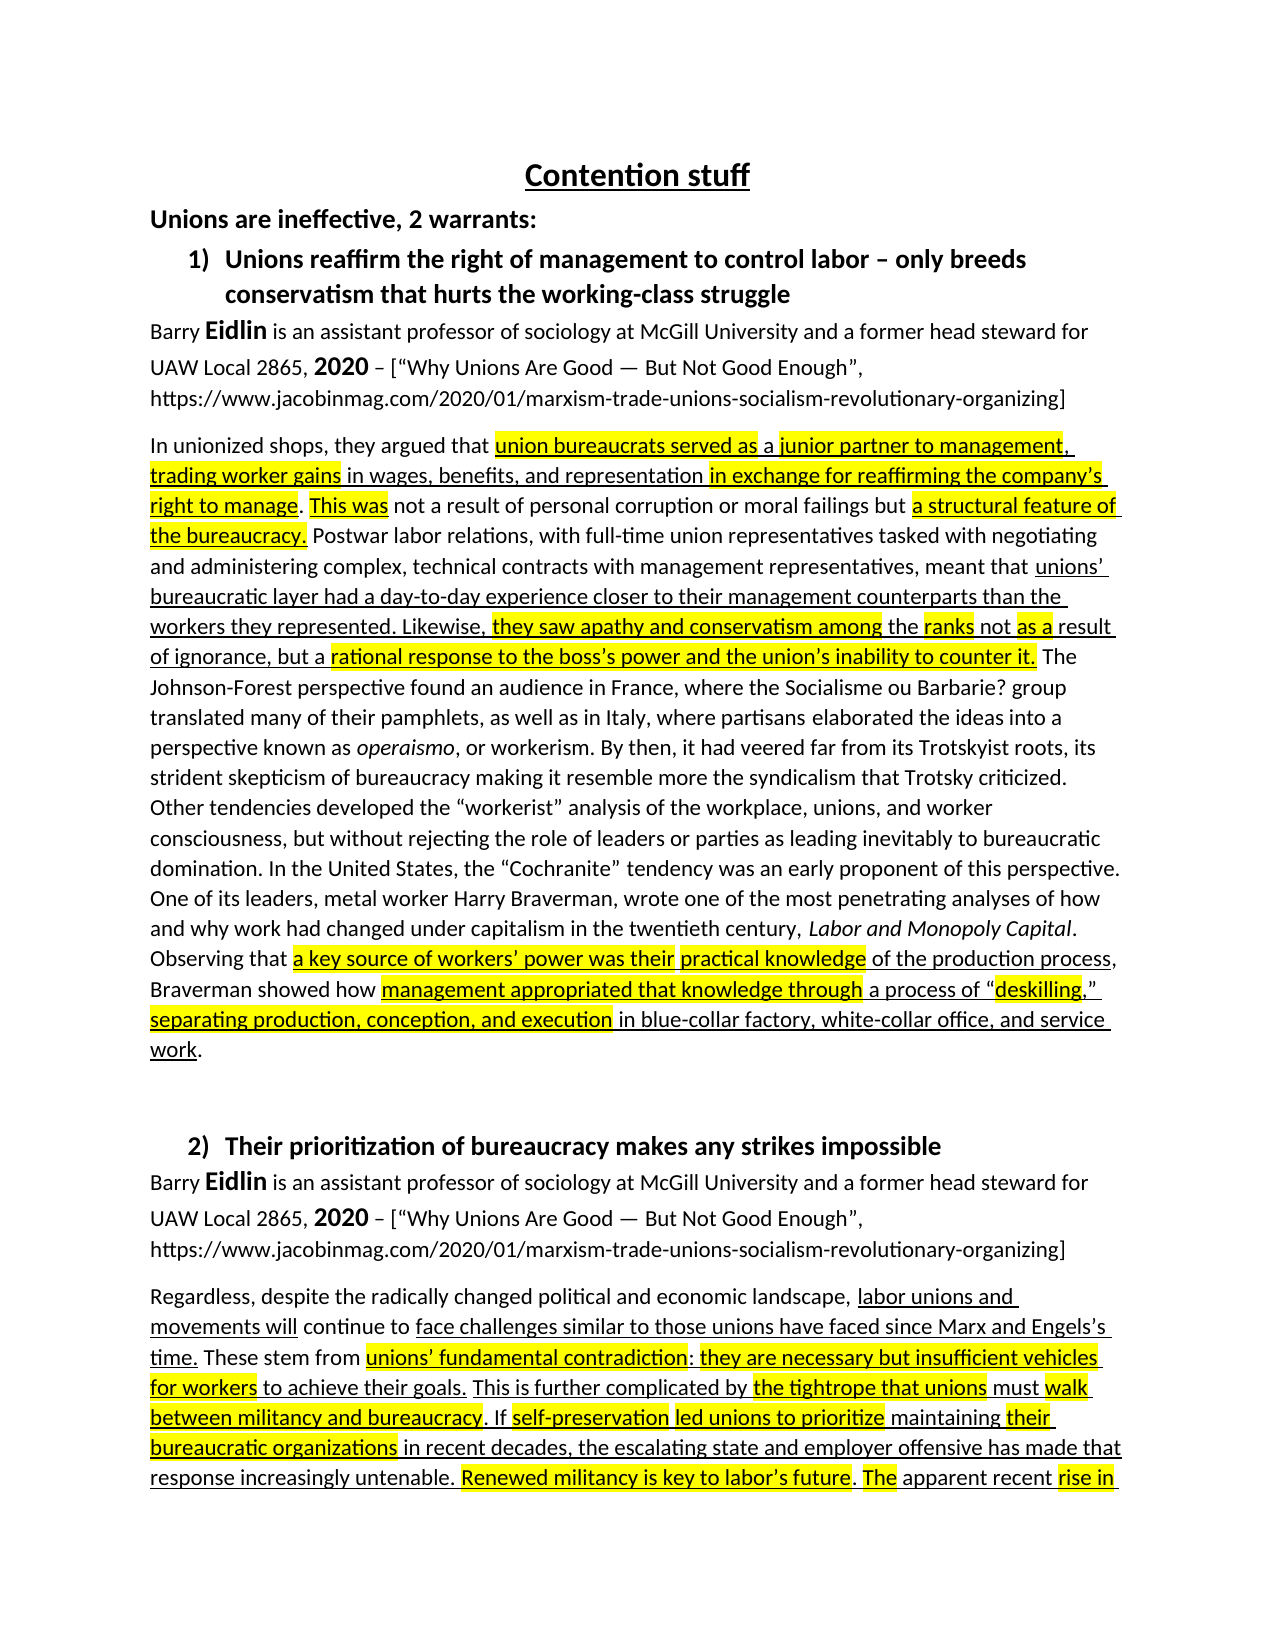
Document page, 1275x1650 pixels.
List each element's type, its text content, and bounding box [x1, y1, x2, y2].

text Barry Eidlin is an assistant professor of sociology at McGill University and a former head steward for UAW Local 2865, 2020 – [“Why Unions Are Good — But Not Good Enough”, https://www.jacobinmag.com/2020/01/marxism-trade-unions-socialism-revolutionary-organizing] [150, 313, 1125, 412]
subtitle Unions are ineffective, 2 warrants: [150, 202, 1125, 235]
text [150, 1282, 1125, 1492]
subtitle Their prioritization of bureaucracy makes any strikes impossible [187, 1129, 1125, 1162]
subtitle Unions reaffirm the right of management to control labor – only breeds conservatism that hurts the working-class struggle [187, 242, 1125, 311]
text In unionized shops, they argued that union bureaucrats served as a junior partner to management, trading worker gains in wages, benefits, and representation in exchange for reaffirming the company’s right to manage. This was not a result of personal corruption or moral failings but a structural feature of the bureaucracy. Postwar labor relations, with full-time union representatives tasked with negotiating and administering complex, technical contracts with management representatives, meant that unions’ bureaucratic layer had a day-to-day experience closer to their management counterparts than the workers they represented. Likewise, they saw apathy and conservatism among the ranks not as a result of ignorance, but a rational response to the boss’s power and the union’s inability to counter it. The Johnson-Forest perspective found an audience in France, where the Socialisme ou Barbarie? group translated many of their pamphlets, as well as in Italy, where partisans elaborated the ideas into a perspective known as operaismo, or workerism. By then, it had veered far from its Trotskyist roots, its strident skepticism of bureaucracy making it resemble more the syndicalism that Trotsky criticized. Other tendencies developed the “workerist” analysis of the workplace, unions, and worker consciousness, but without rejecting the role of leaders or parties as leading inevitably to bureaucratic domination. In the United States, the “Cochranite” tendency was an early proponent of this perspective. One of its leaders, metal worker Harry Braverman, wrote one of the most penetrating analyses of how and why work had changed under capitalism in the twentieth century, Labor and Monopoly Capital. Observing that a key source of workers’ power was their practical knowledge of the production process, Braverman showed how management appropriated that knowledge through a process of “deskilling,” separating production, conception, and execution in blue-collar factory, white-collar office, and service work. [150, 431, 1125, 1063]
subtitle Contention stuff [150, 154, 1125, 195]
text Barry Eidlin is an assistant professor of sociology at McGill University and a former head steward for UAW Local 2865, 2020 – [“Why Unions Are Good — But Not Good Enough”, https://www.jacobinmag.com/2020/01/marxism-trade-unions-socialism-revolutionary-organizing] [150, 1164, 1125, 1263]
